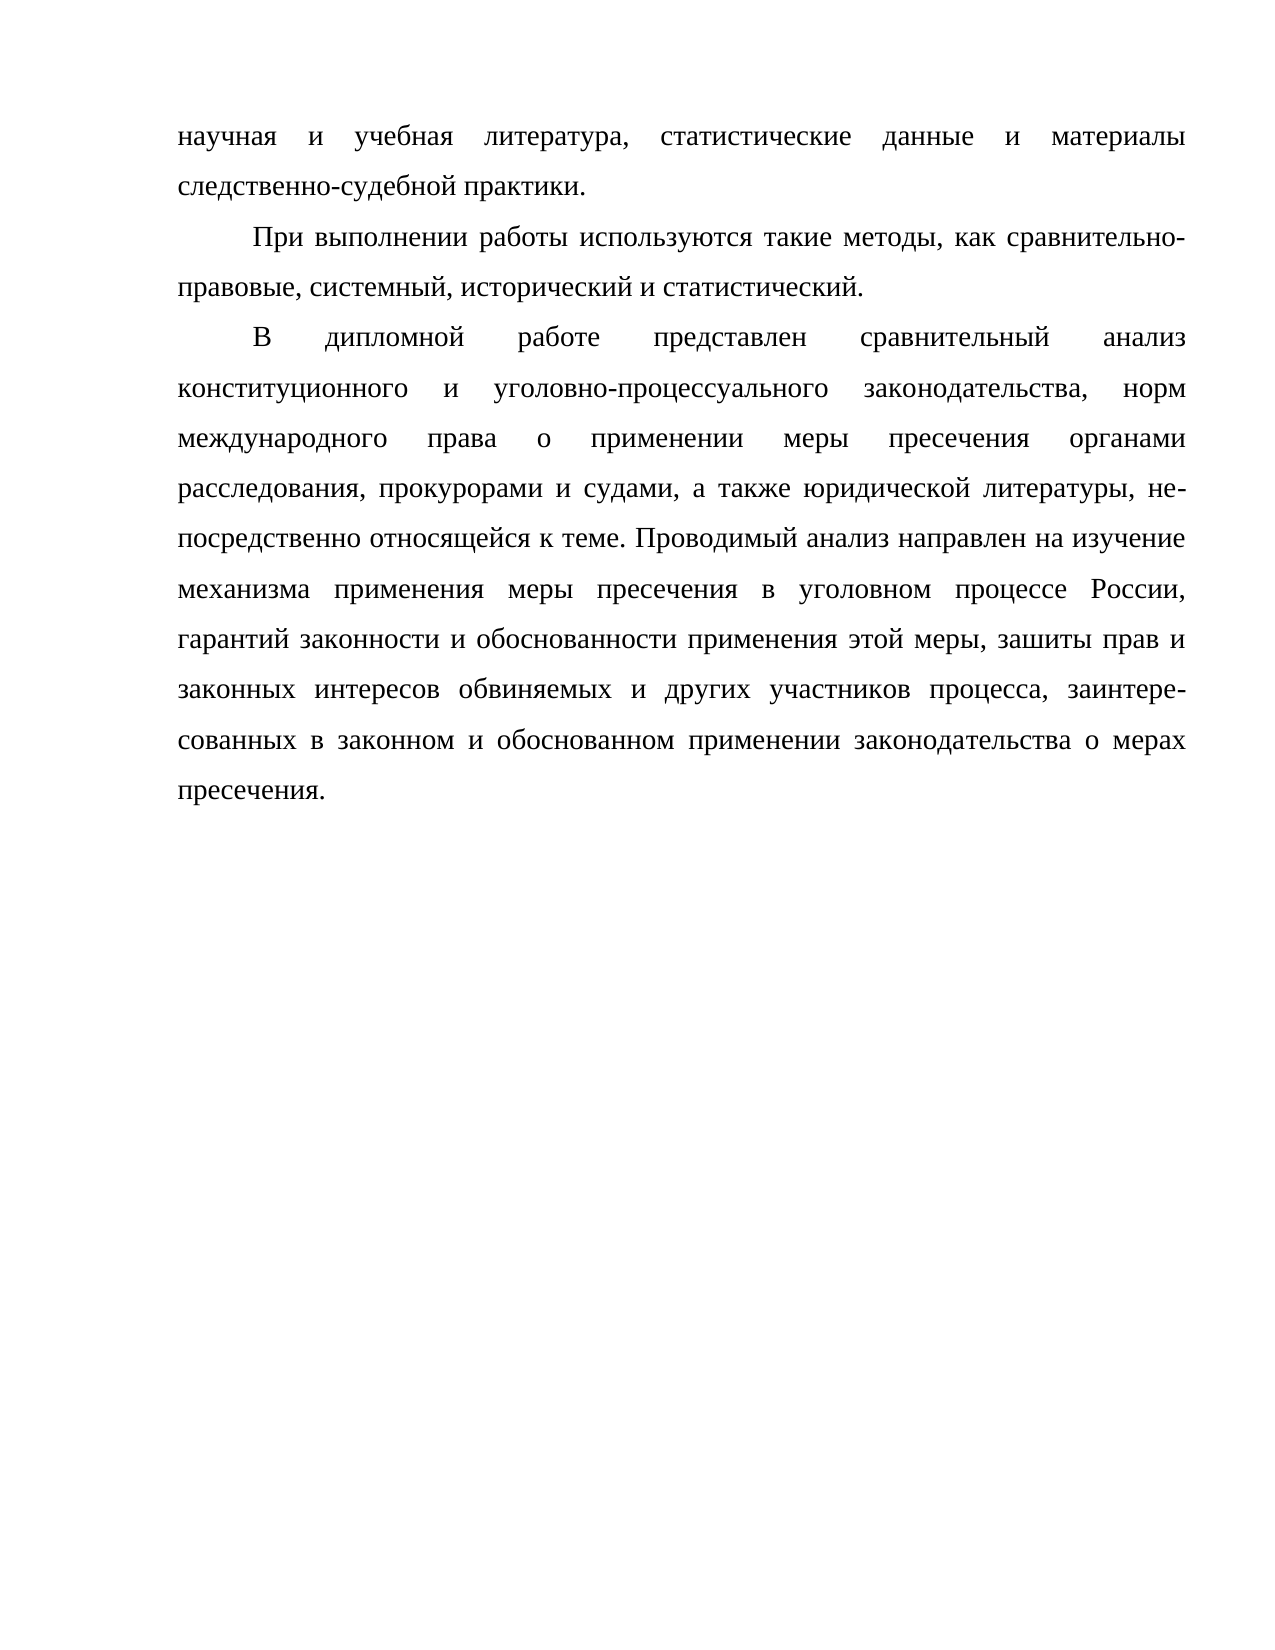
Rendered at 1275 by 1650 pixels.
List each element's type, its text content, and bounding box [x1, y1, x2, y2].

text В дипломной работе представлен сравнительный анализ конституционного и уголовно-процессуального законодательства, норм международного права о применении меры пресечения органами расследования, прокурорами и судами, а также юридической литературы, непосредственно относящейся к теме. Проводимый анализ направлен на изучение механизма применения меры пресечения в уголовном процессе России, гарантий законности и обоснованности применения этой меры, зашиты прав и законных интересов обвиняемых и других участников процесса, заинтересованных в законном и обоснованном применении законодательства о мерах пресечения. [177, 319, 1186, 806]
text При выполнении работы используются такие методы, как сравнительно-правовые, системный, исторический и статистический. [177, 219, 1186, 303]
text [177, 118, 1186, 202]
